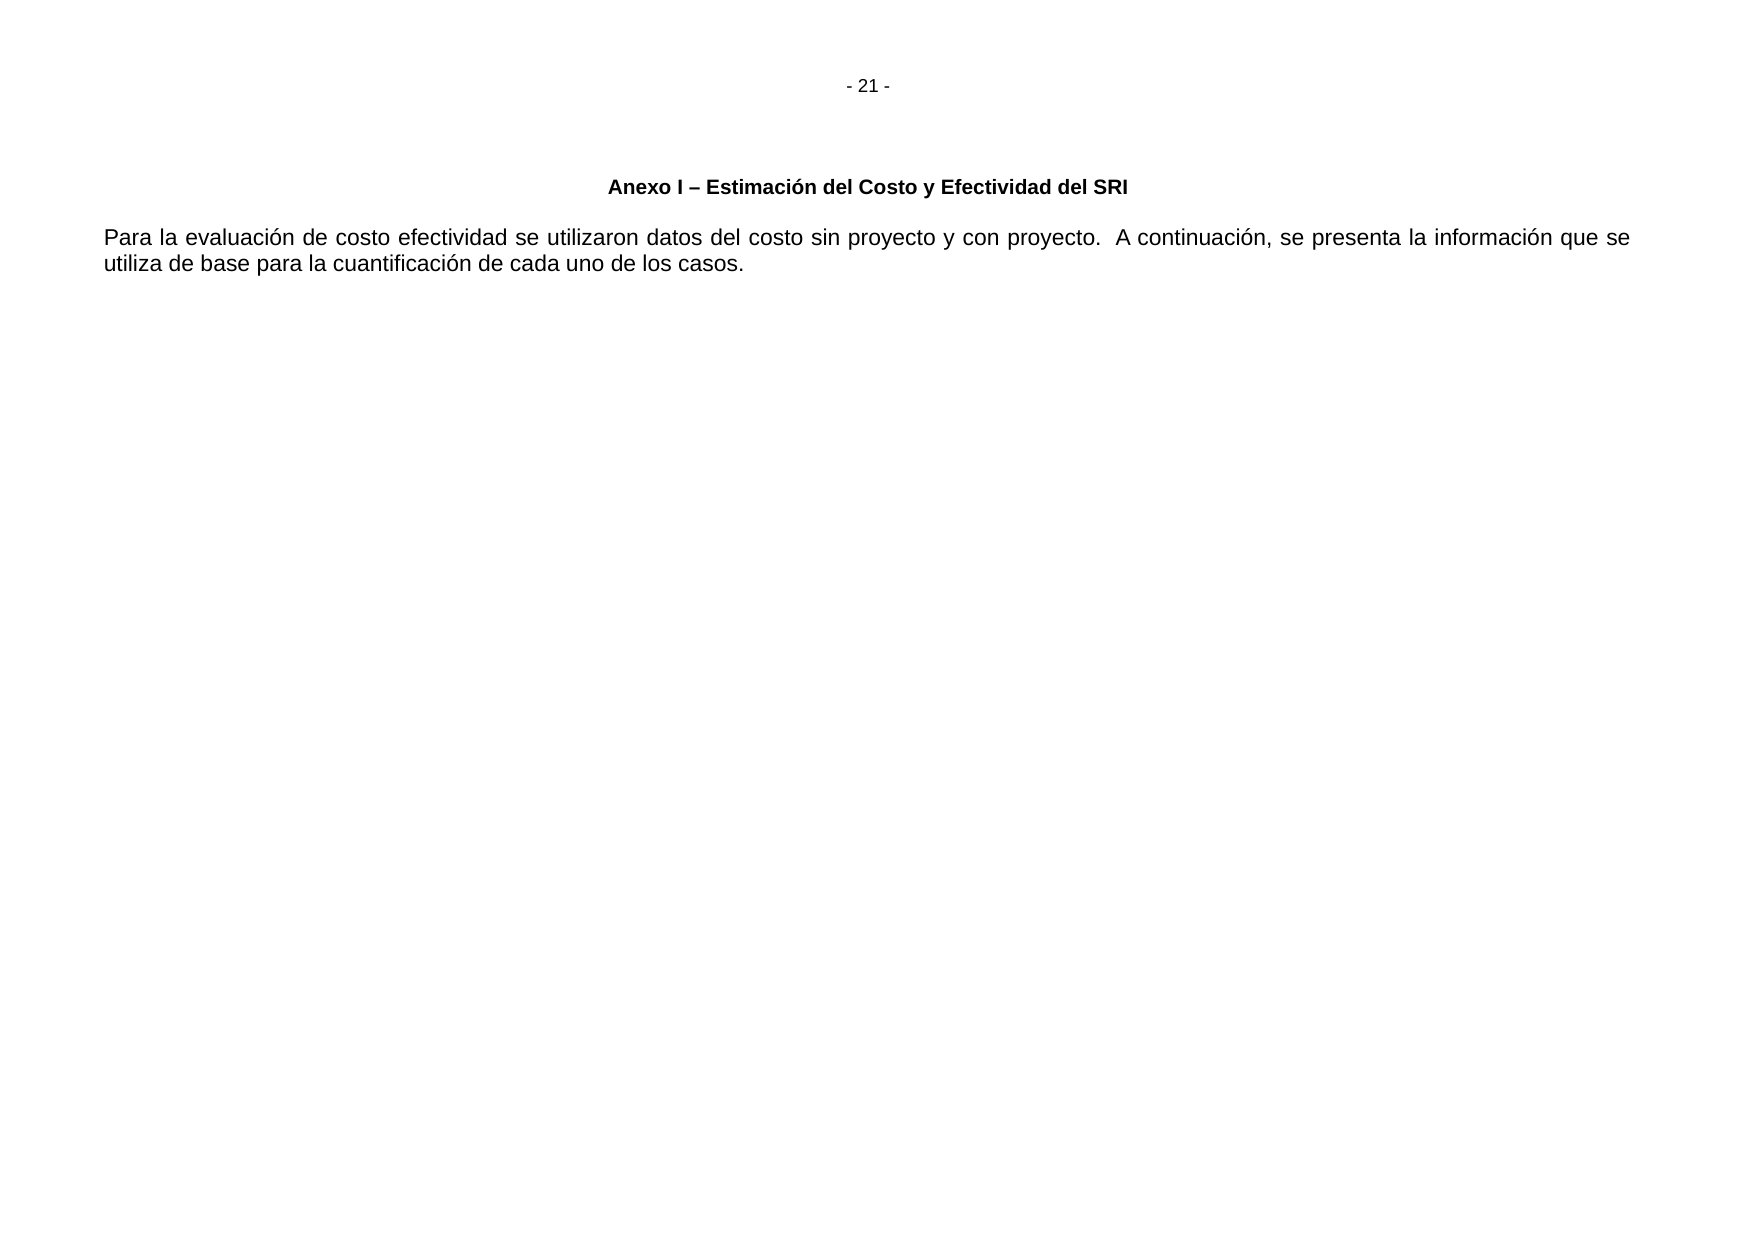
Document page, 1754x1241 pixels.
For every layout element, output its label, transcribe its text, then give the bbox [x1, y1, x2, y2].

subtitle Para la evaluación de costo efectividad se utilizaron datos del costo sin proyecto y con proyecto. A continuación, se presenta la información que se utiliza de base para la cuantificación de cada uno de los casos. [103, 224, 1632, 277]
subtitle Anexo I – Estimación del Costo y Efectividad del SRI [103, 175, 1632, 199]
